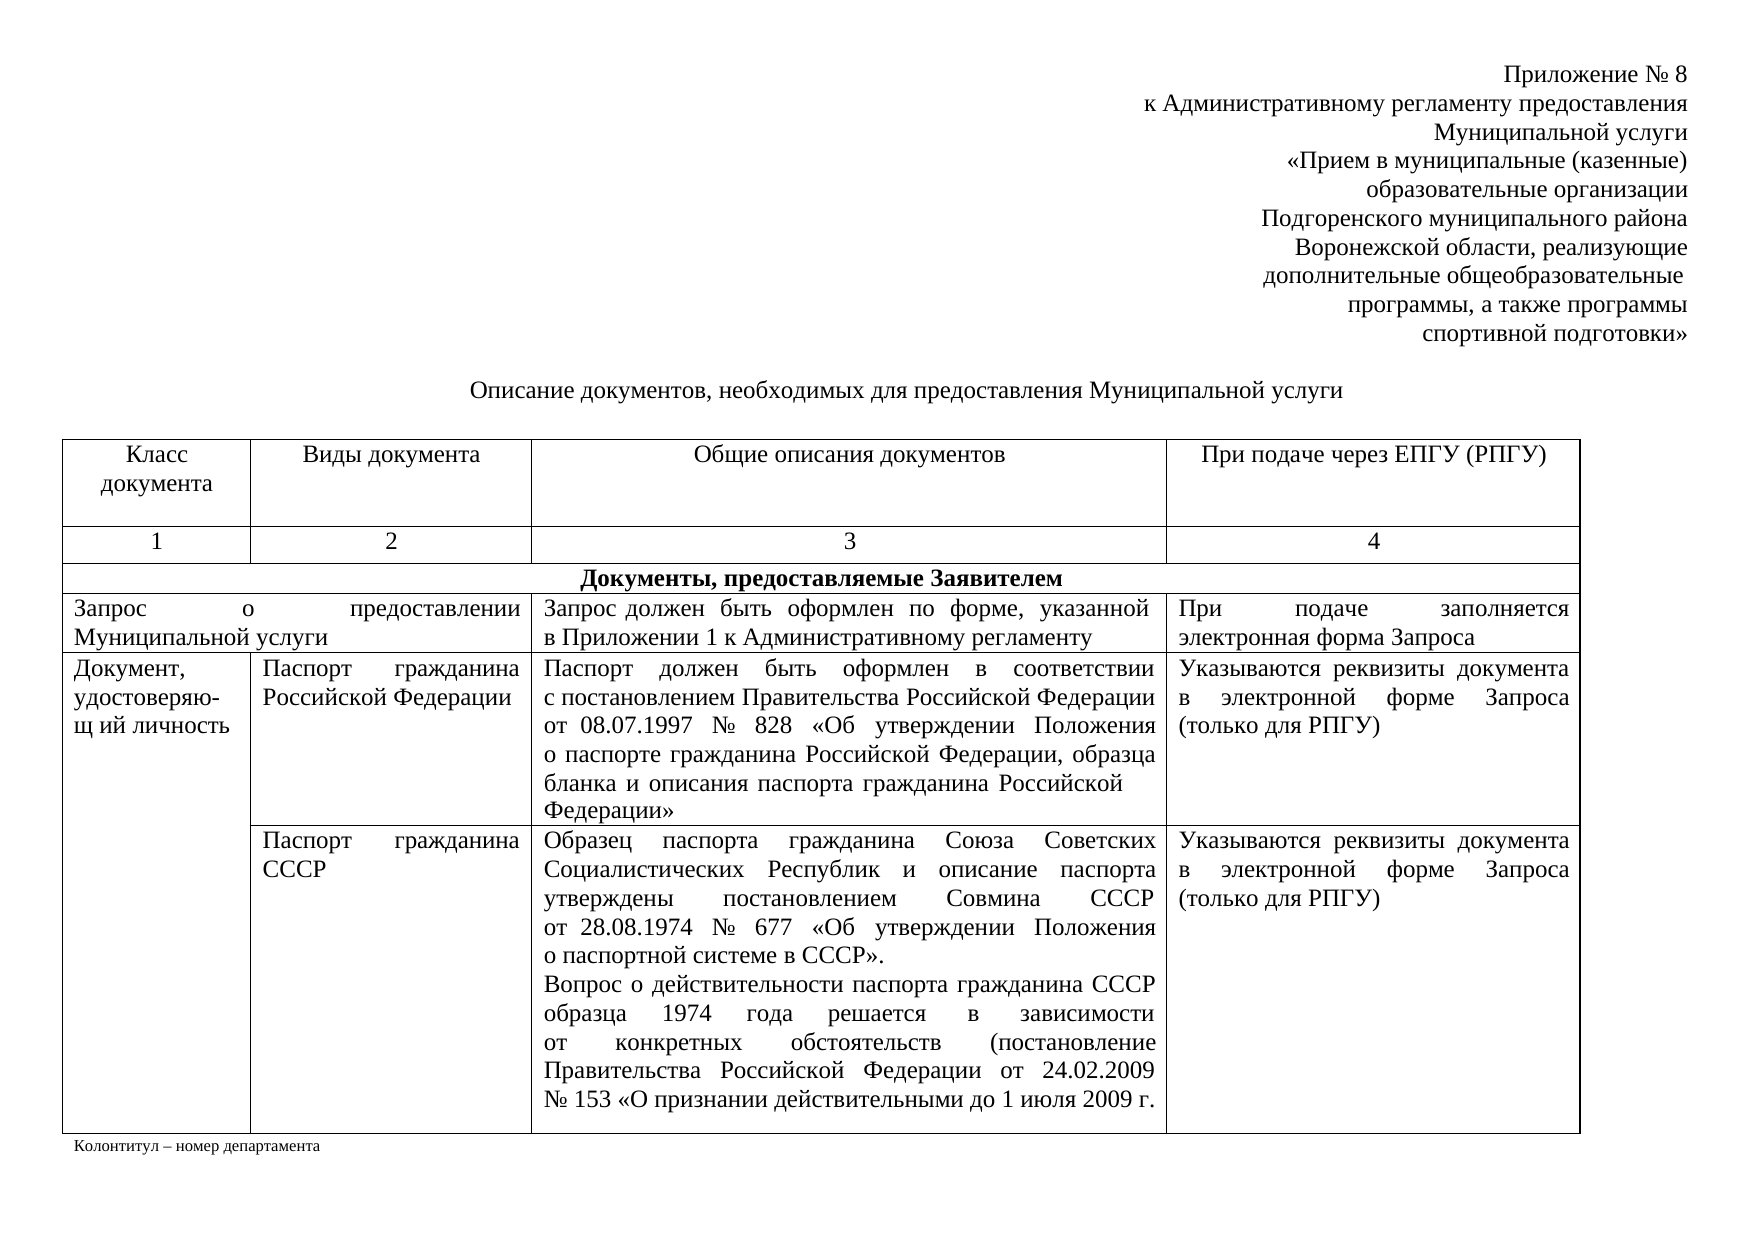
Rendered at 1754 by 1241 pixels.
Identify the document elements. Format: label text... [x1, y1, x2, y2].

text Приложение № 8 [650, 59, 1687, 88]
text Описание документов, необходимых для предоставления Муниципальной услуги [469, 376, 1687, 404]
text Подгоренского муниципального района [277, 203, 1688, 232]
table_cell 1 [63, 527, 250, 563]
table_header При подаче через ЕПГУ (РПГУ) [1167, 440, 1579, 526]
table_cell Запрос должен быть оформлен по форме, указанной в Приложении 1 к Административному регламенту [532, 594, 1166, 652]
text спортивной подготовки» [277, 318, 1688, 347]
table_header Виды документа [251, 440, 531, 526]
table_header Общие описания документов [532, 440, 1166, 526]
table_cell Паспорт должен быть оформлен в соответствии с постановлением Правительства Российской Федерации от 08.07.1997 № 828 «Об утверждении Положения о паспорте гражданина Российской Федерации, образца бланка и описания паспорта гражданина Российской Федерации» [532, 653, 1166, 824]
table_cell Указываются реквизиты документа в электронной форме Запроса (только для РПГУ) [1167, 653, 1579, 824]
table_cell При подаче заполняется электронная форма Запроса [1167, 594, 1579, 652]
text образовательные организации [277, 174, 1688, 203]
table_cell Документ, удостоверяю-щ ий личность [63, 653, 250, 1132]
text к Административному регламенту предоставления [650, 88, 1688, 117]
table_cell Паспорт гражданина Российской Федерации [251, 653, 531, 824]
table_cell Запрос о предоставлении Муниципальной услуги [63, 594, 531, 652]
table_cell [251, 826, 531, 1132]
table_cell 3 [532, 527, 1166, 563]
text дополнительные общеобразовательные [277, 261, 1688, 289]
text программы, а также программы [277, 289, 1688, 318]
text Воронежской области, реализующие [277, 232, 1688, 261]
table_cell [1167, 826, 1579, 1132]
table_cell 2 [251, 527, 531, 563]
table_header Класс документа [63, 440, 250, 526]
table_cell Документы, предоставляемые Заявителем [63, 564, 1579, 593]
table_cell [532, 826, 1166, 1132]
text Муниципальной услуги [650, 117, 1688, 146]
text «Прием в муниципальные (казенные) [277, 146, 1688, 174]
table_cell 4 [1167, 527, 1579, 563]
